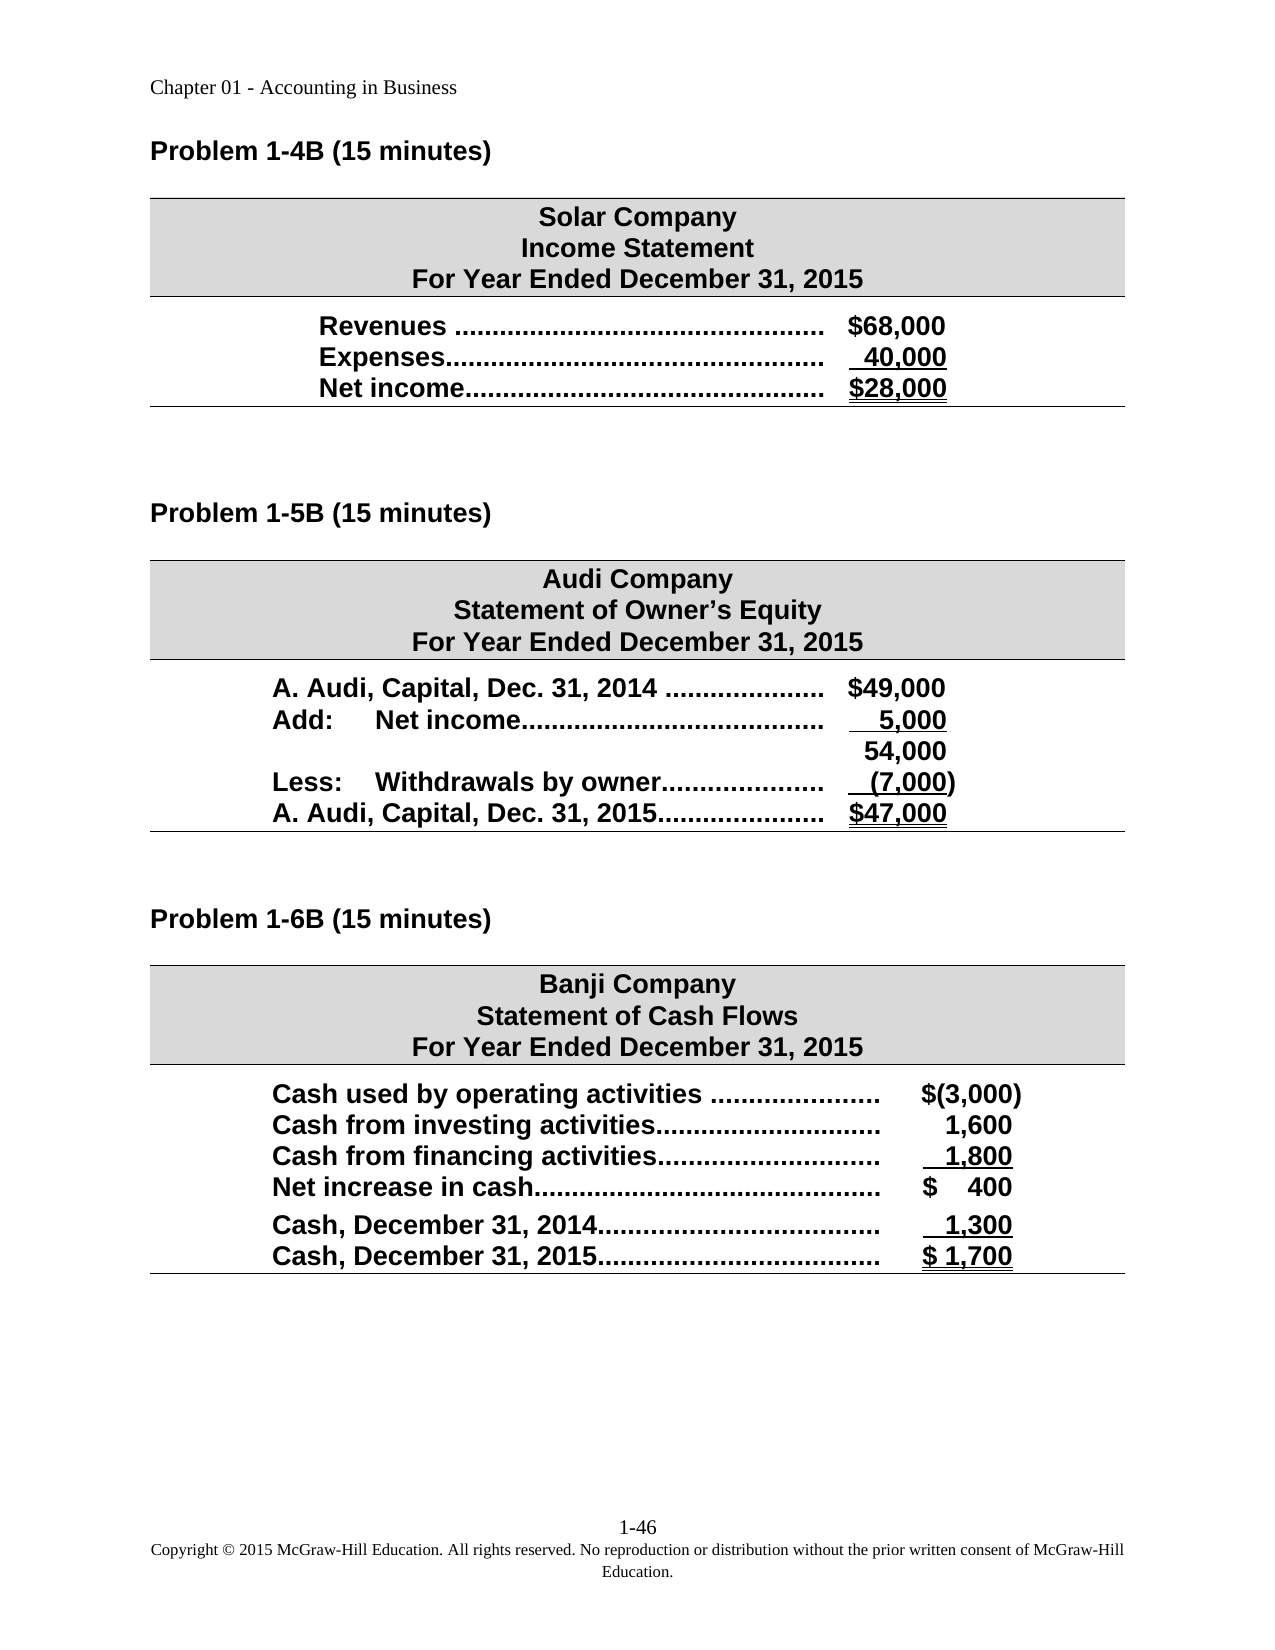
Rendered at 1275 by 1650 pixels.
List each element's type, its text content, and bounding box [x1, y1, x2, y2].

text Solar Company [150, 199, 1125, 232]
subtitle Add: Net income 5,000 [150, 704, 1125, 735]
subtitle A. Audi, Capital, Dec. 31, 2014 $49,000 [150, 672, 1125, 704]
text Problem 1-5B (15 minutes) [150, 497, 1125, 529]
text Expenses 40,000 [150, 341, 1125, 372]
text Cash from financing activities 1,800 [150, 1140, 1125, 1171]
text Banji Company [150, 966, 1125, 999]
subtitle For Year Ended December 31, 2015 [150, 260, 1125, 296]
text Less: Withdrawals by owner (7,000) [150, 766, 1125, 797]
text Problem 1-6B (15 minutes) [150, 903, 1125, 934]
text Statement of Cash Flows [150, 999, 1125, 1028]
subtitle Net increase in cash $ 400 [150, 1171, 1125, 1203]
text Problem 1-4B (15 minutes) [150, 135, 1125, 166]
text For Year Ended December 31, 2015 [150, 1028, 1125, 1064]
text Cash, December 31, 2014 1,300 [150, 1209, 1125, 1240]
text 54,000 [150, 735, 1125, 766]
text For Year Ended December 31, 2015 [150, 622, 1125, 659]
subtitle Net income $28,000 [150, 372, 1125, 406]
text Cash from investing activities 1,600 [150, 1109, 1125, 1140]
text Audi Company [150, 561, 1125, 594]
text Statement of Owner’s Equity [150, 594, 1125, 622]
text Income Statement [150, 232, 1125, 260]
subtitle Cash, December 31, 2015 $ 1,700 [150, 1240, 1125, 1273]
subtitle A. Audi, Capital, Dec. 31, 2015 $47,000 [150, 797, 1125, 831]
subtitle Revenues $68,000 [150, 310, 1125, 341]
subtitle Cash used by operating activities $(3,000) [150, 1078, 1125, 1109]
